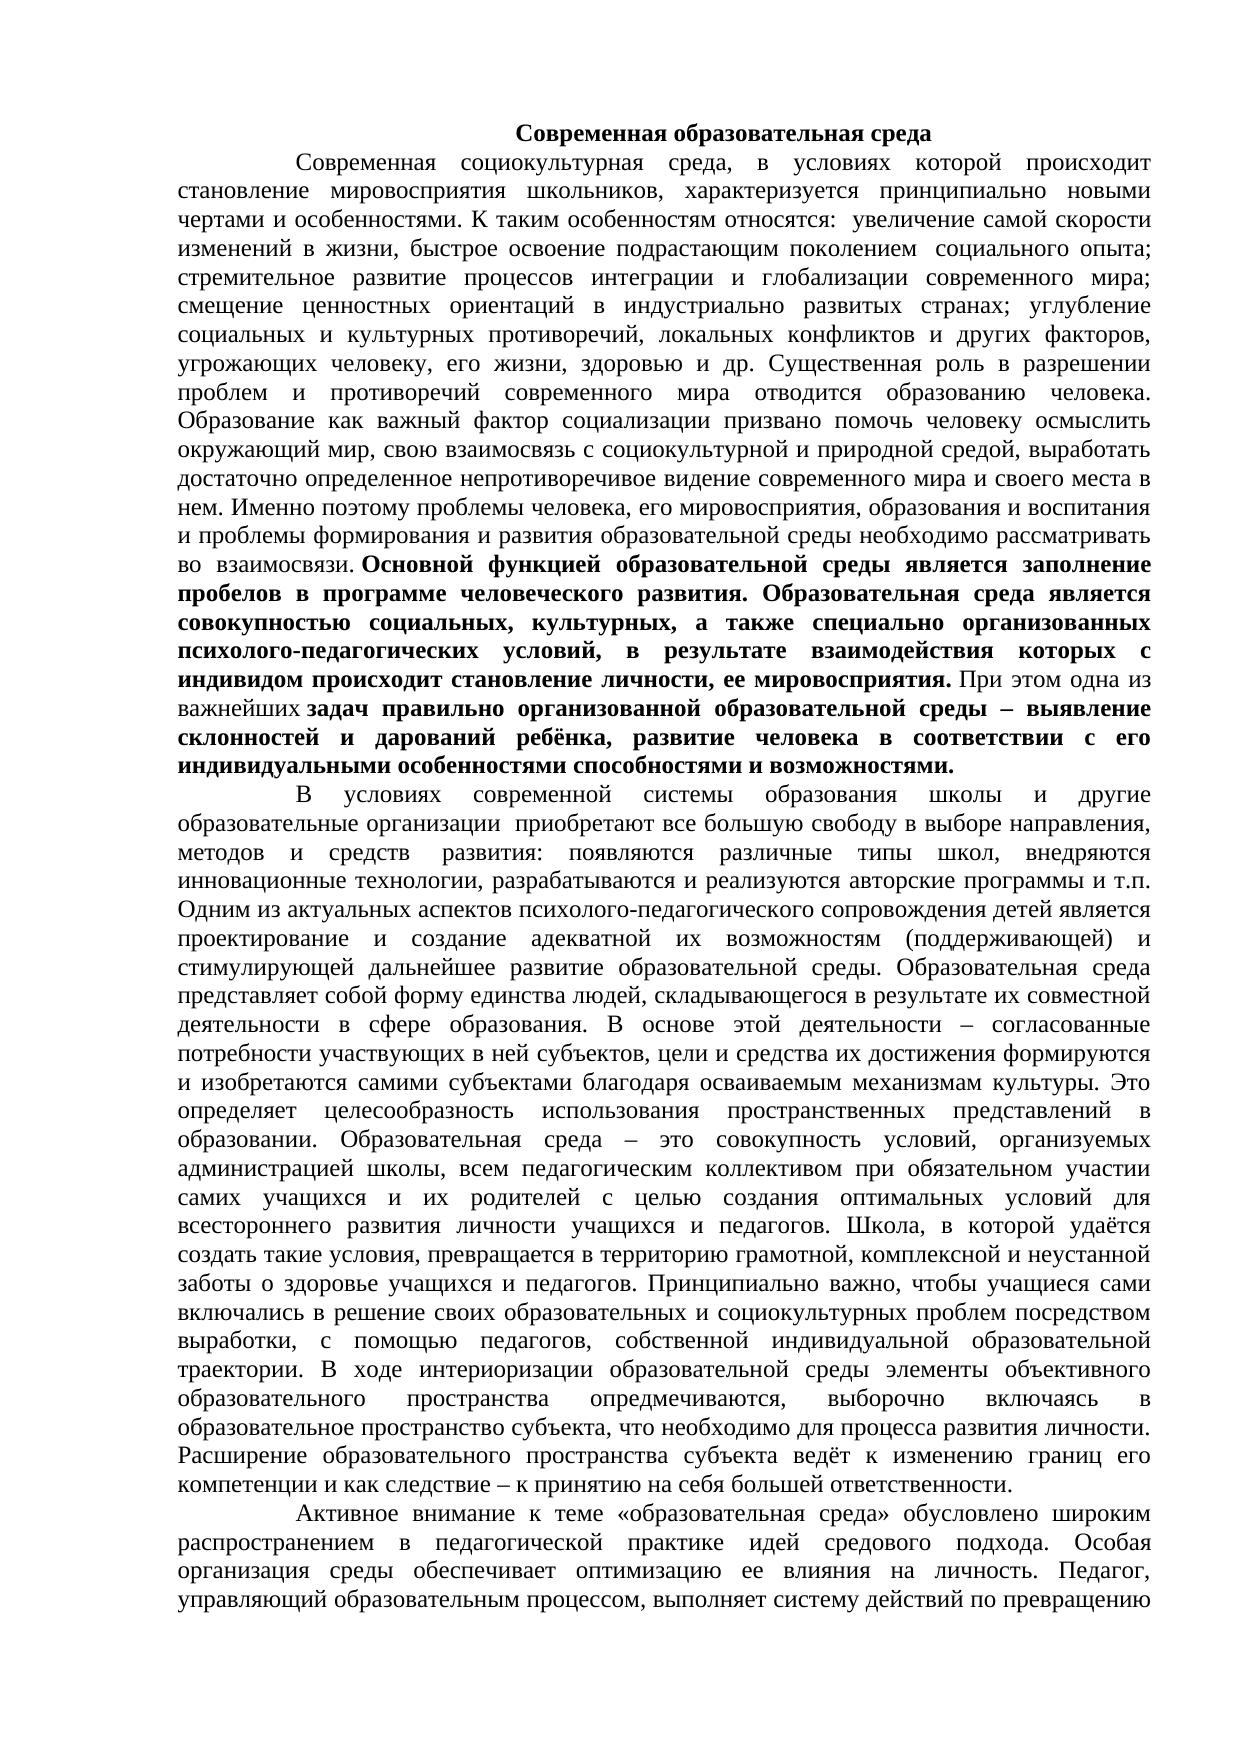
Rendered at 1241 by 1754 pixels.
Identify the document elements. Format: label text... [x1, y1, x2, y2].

text Современная социокультурная среда, в условиях которой происходит становление мировосприятия школьников, характеризуется принципиально новыми чертами и особенностями. К таким особенностям относятся: увеличение самой скорости изменений в жизни, быстрое освоение подрастающим поколением социального опыта; стремительное развитие процессов интеграции и глобализации современного мира; смещение ценностных ориентаций в индустриально развитых странах; углубление социальных и культурных противоречий, локальных конфликтов и других факторов, угрожающих человеку, его жизни, здоровью и др. Существенная роль в разрешении проблем и противоречий современного мира отводится образованию человека. Образование как важный фактор социализации призвано помочь человеку осмыслить окружающий мир, свою взаимосвязь с социокультурной и природной средой, выработать достаточно определенное непротиворечивое видение современного мира и своего места в нем. Именно поэтому проблемы человека, его мировосприятия, образования и воспитания и проблемы формирования и развития образовательной среды необходимо рассматривать во взаимосвязи. Основной функцией образовательной среды является заполнение пробелов в программе человеческого развития. Образовательная среда является совокупностью социальных, культурных, а также специально организованных психолого-педагогических условий, в результате взаимодействия которых с индивидом происходит становление личности, ее мировосприятия. При этом одна из важнейших задач правильно организованной образовательной среды – выявление склонностей и дарований ребёнка, развитие человека в соответствии с его индивидуальными особенностями способностями и возможностями. [177, 147, 1152, 779]
text В условиях современной системы образования школы и другие образовательные организации приобретают все большую свободу в выборе направления, методов и средств развития: появляются различные типы школ, внедряются инновационные технологии, разрабатываются и реализуются авторские программы и т.п. Одним из актуальных аспектов психолого-педагогического сопровождения детей является проектирование и создание адекватной их возможностям (поддерживающей) и стимулирующей дальнейшее развитие образовательной среды. Образовательная среда представляет собой форму единства людей, складывающегося в результате их совместной деятельности в сфере образования. В основе этой деятельности – согласованные потребности участвующих в ней субъектов, цели и средства их достижения формируются и изобретаются самими субъектами благодаря осваиваемым механизмам культуры. Это определяет целесообразность использования пространственных представлений в образовании. Образовательная среда – это совокупность условий, организуемых администрацией школы, всем педагогическим коллективом при обязательном участии самих учащихся и их родителей с целью создания оптимальных условий для всестороннего развития личности учащихся и педагогов. Школа, в которой удаётся создать такие условия, превращается в территорию грамотной, комплексной и неустанной заботы о здоровье учащихся и педагогов. Принципиально важно, чтобы учащиеся сами включались в решение своих образовательных и социокультурных проблем посредством выработки, с помощью педагогов, собственной индивидуальной образовательной траектории. В ходе интериоризации образовательной среды элементы объективного образовательного пространства опредмечиваются, выборочно включаясь в образовательное пространство субъекта, что необходимо для процесса развития личности. Расширение образовательного пространства субъекта ведёт к изменению границ его компетенции и как следствие – к принятию на себя большей ответственности. [177, 779, 1152, 1498]
text Современная образовательная среда [177, 118, 1152, 147]
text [177, 1498, 1152, 1613]
